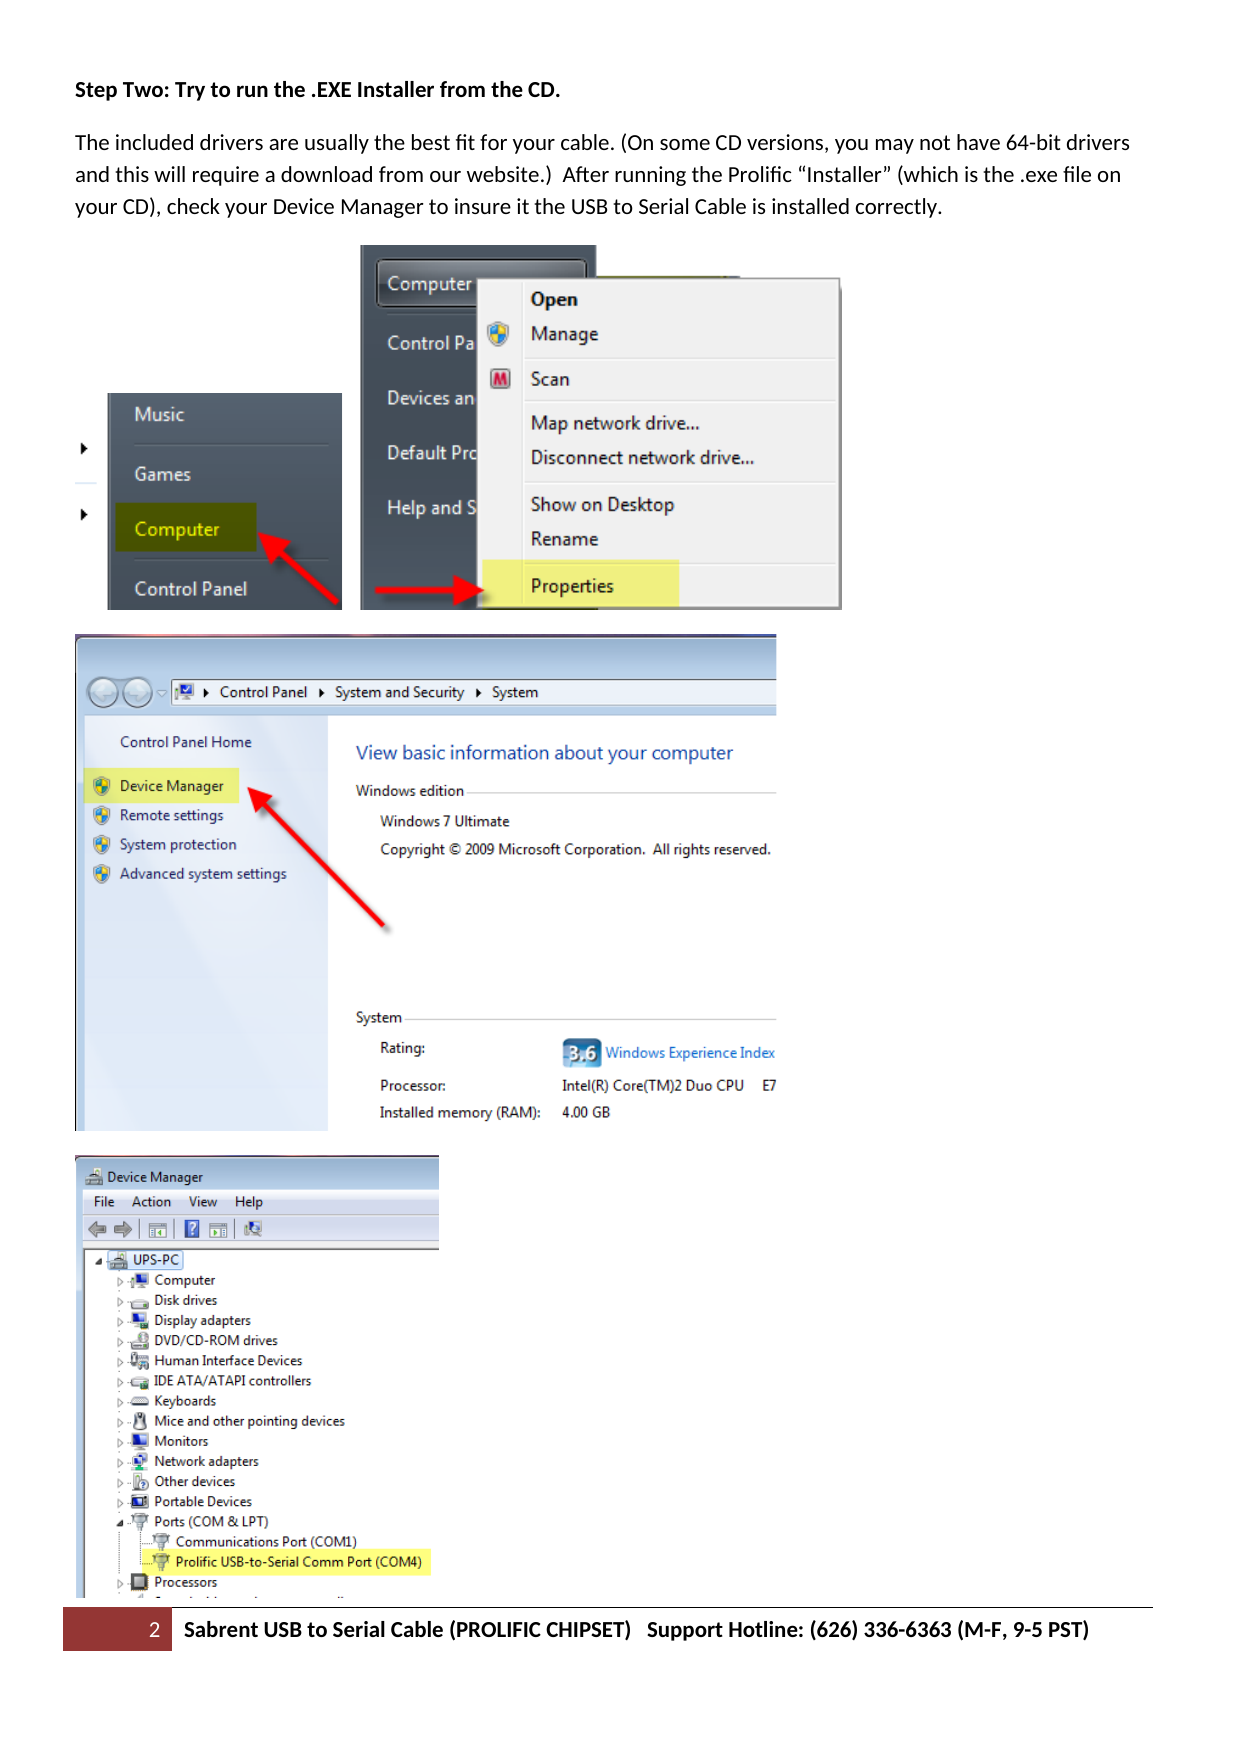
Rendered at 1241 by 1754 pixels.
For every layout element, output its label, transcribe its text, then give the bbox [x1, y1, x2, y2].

picture [75, 634, 777, 1131]
picture [75, 1155, 439, 1598]
text The included drivers are usually the best fit for your cable. (On some CD versions, you may not have 64-bit drivers and this will require a download from our website.) After running the Prolific “Installer” (which is the .exe file on your CD), check your Device Manager to insure it the USB to Serial Cable is installed correctly. [75, 128, 1165, 220]
text Step Two: Try to run the .EXE Installer from the CD. [75, 75, 1165, 103]
picture [75, 245, 842, 610]
